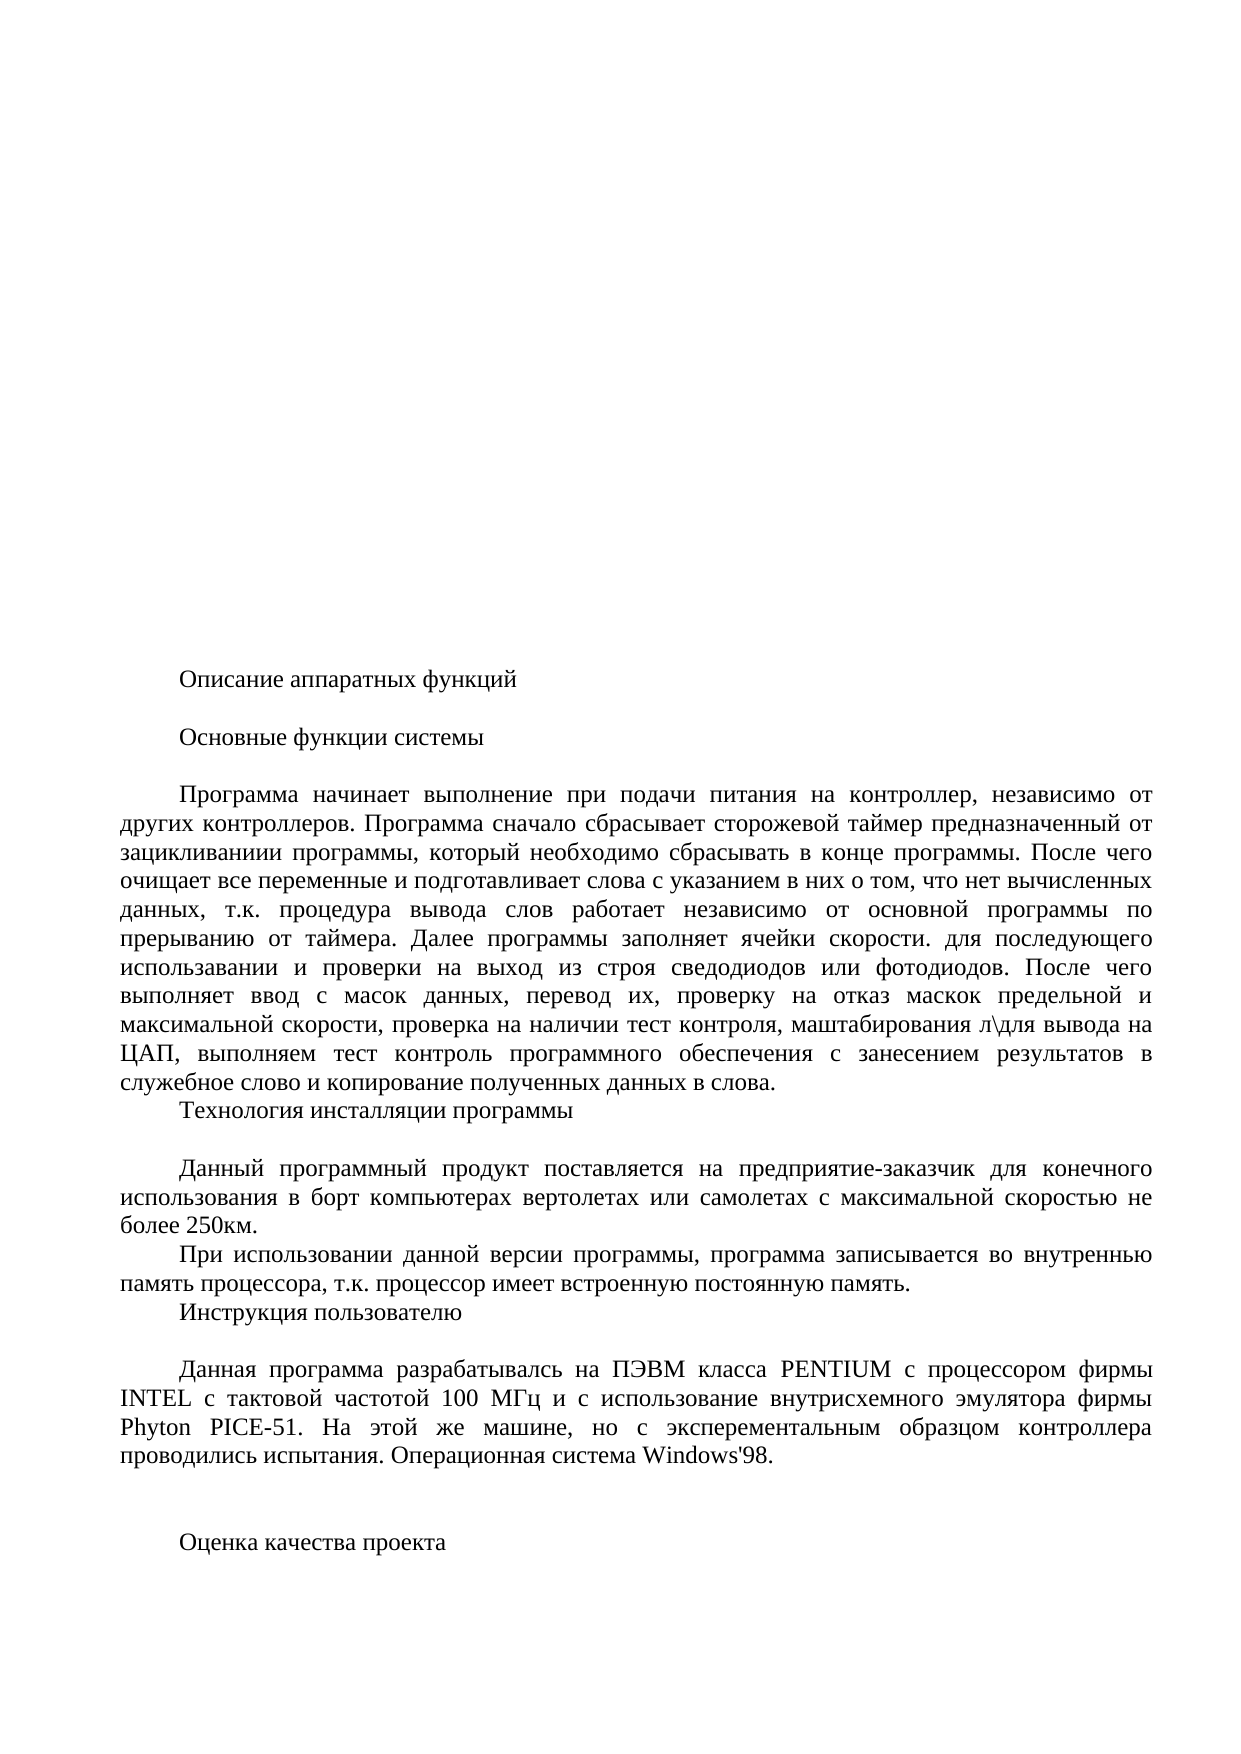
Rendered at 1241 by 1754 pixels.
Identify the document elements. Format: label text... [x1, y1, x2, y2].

text Описание аппаратных функций [120, 664, 1153, 693]
text Данный программный продукт поставляется на предприятие-заказчик для конечного использования в борт компьютерах вертолетах или самолетах с максимальной скоростью не более 250км. [120, 1153, 1153, 1239]
text Программа начинает выполнение при подачи питания на контроллер, независимо от других контроллеров. Программа сначало сбрасывает сторожевой таймер предназначенный от зацикливаниии программы, который необходимо сбрасывать в конце программы. После чего очищает все переменные и подготавливает слова с указанием в них о том, что нет вычисленных данных, т.к. процедура вывода слов работает независимо от основной программы по прерыванию от таймера. Далее программы заполняет ячейки скорости. для последующего использавании и проверки на выход из строя сведодиодов или фотодиодов. После чего выполняет ввод с масок данных, перевод их, проверку на отказ маскок предельной и максимальной скорости, проверка на наличии тест контроля, маштабирования л\для вывода на ЦАП, выполняем тест контроль программного обеспечения с занесением результатов в служебное слово и копирование полученных данных в слова. [120, 779, 1153, 1096]
text Оценка качества проекта [120, 1527, 1153, 1556]
text При использовании данной версии программы, программа записывается во внутреннью память процессора, т.к. процессор имеет встроенную постоянную память. [120, 1239, 1153, 1297]
text Технология инсталляции программы [120, 1096, 1153, 1124]
text Данная программа разрабатывалсь на ПЭВМ класса PENTIUM c процессором фирмы INTEL с тактовой частотой 100 МГц и с использование внутрисхемного эмулятора фирмы Phyton PICE-51. На этой же машине, но с эксперементальным образцом контроллера проводились испытания. Операционная система Windows'98. [120, 1354, 1153, 1469]
text Основные функции системы [120, 722, 1153, 751]
text Инструкция пользователю [120, 1297, 1153, 1326]
